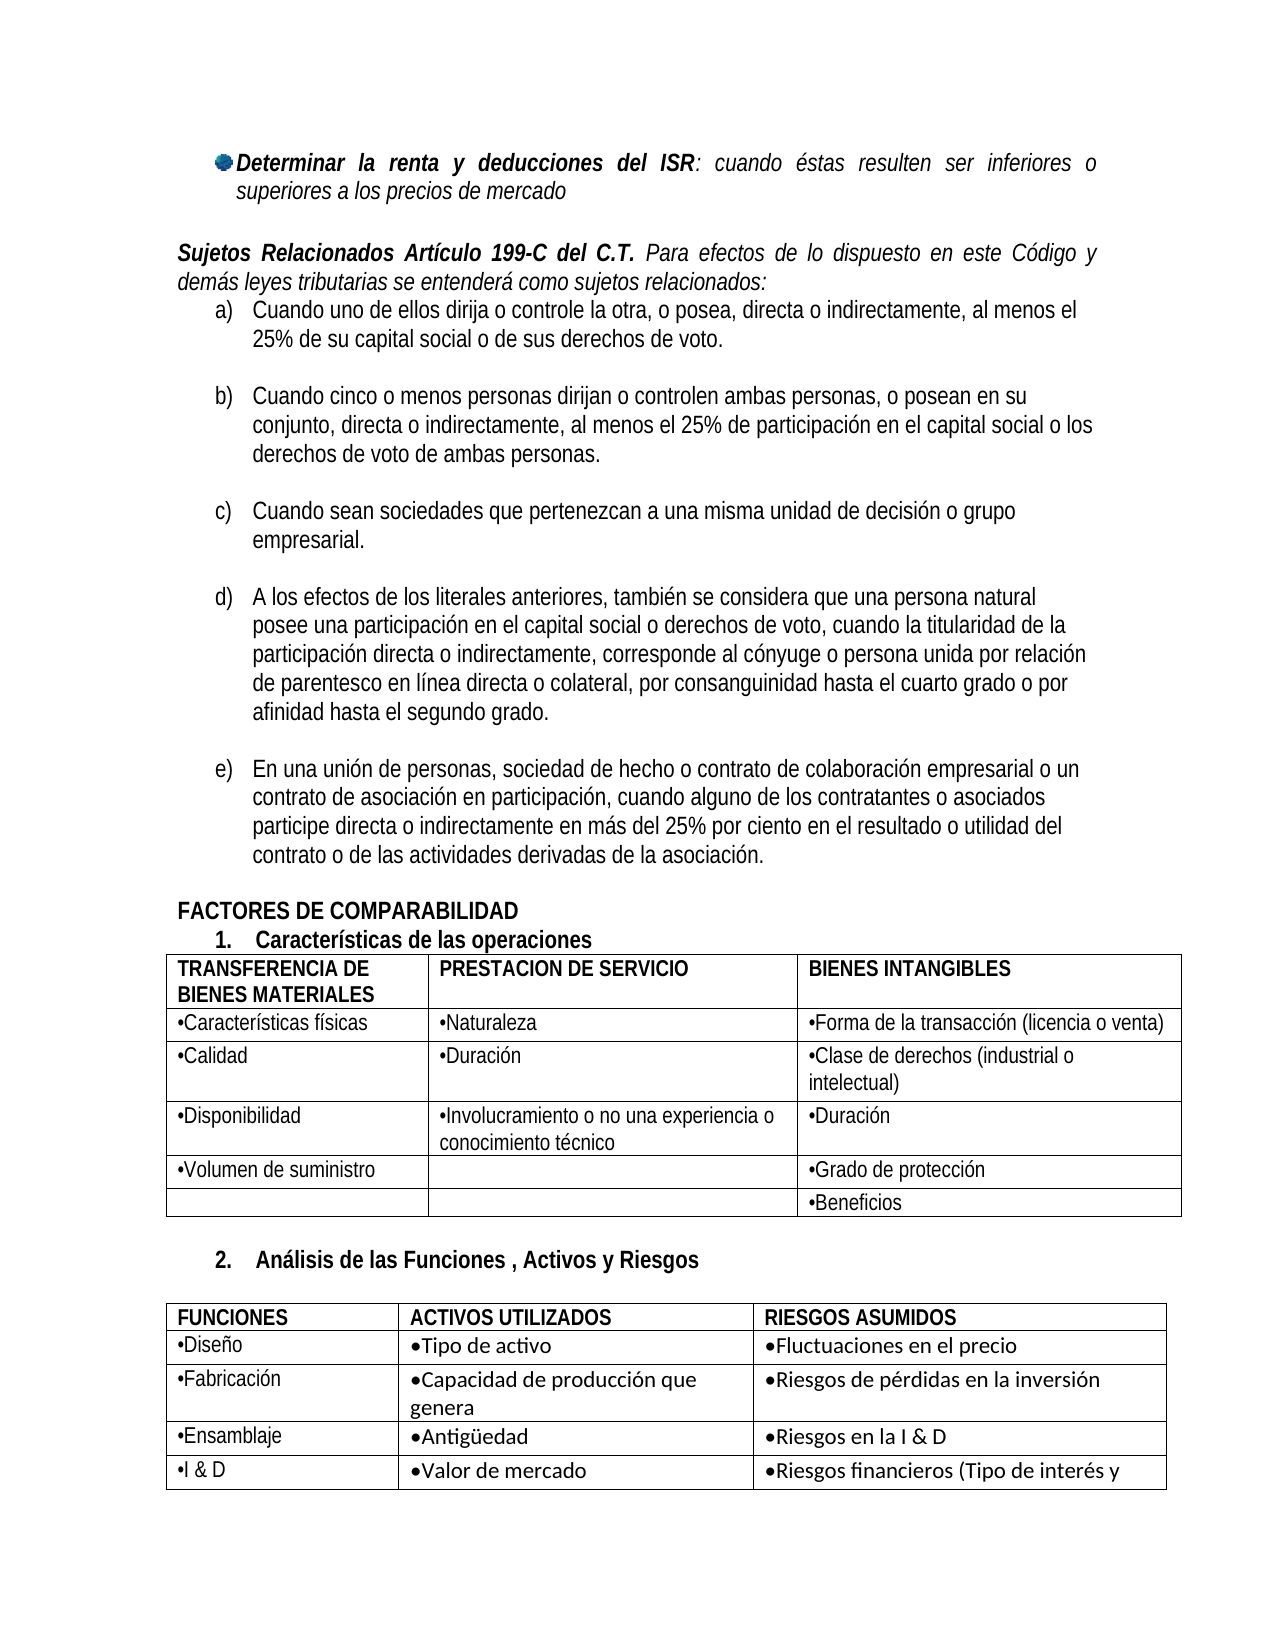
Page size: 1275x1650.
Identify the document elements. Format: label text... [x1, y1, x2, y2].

table_cell •Capacidad de producción que genera [399, 1365, 753, 1421]
list Análisis de las Funciones , Activos y Riesgos [215, 1245, 1098, 1274]
table_cell •Grado de protección [798, 1156, 1181, 1188]
table_header PRESTACION DE SERVICIO [429, 955, 797, 1007]
table_cell •Forma de la transacción (licencia o venta) [798, 1009, 1181, 1041]
table_cell [429, 1189, 797, 1216]
table_cell •Riesgos de pérdidas en la inversión [754, 1365, 1166, 1421]
table_cell •Antigüedad [399, 1422, 753, 1455]
table_cell •Naturaleza [429, 1009, 797, 1041]
list Cuando uno de ellos dirija o controle la otra, o posea, directa o indirectamente, al menos el 25% de su capital social o de sus derechos de voto. [215, 295, 1098, 353]
table_cell •Fluctuaciones en el precio [754, 1331, 1166, 1364]
table_cell •Riesgos en la I & D [754, 1422, 1166, 1455]
table_cell •Volumen de suministro [167, 1156, 428, 1188]
table_header FUNCIONES [167, 1304, 398, 1330]
list Cuando cinco o menos personas dirijan o controlen ambas personas, o posean en su conjunto, directa o indirectamente, al menos el 25% de participación en el capital social o los derechos de voto de ambas personas. [215, 381, 1098, 467]
table_header BIENES INTANGIBLES [798, 955, 1181, 1007]
table_cell •Involucramiento o no una experiencia o conocimiento técnico [429, 1102, 797, 1155]
table_cell •Duración [798, 1102, 1181, 1155]
table_cell •Beneficios [798, 1189, 1181, 1216]
table_cell •Diseño [167, 1331, 398, 1364]
text FACTORES DE COMPARABILIDAD [177, 896, 1098, 925]
table_cell •Características físicas [167, 1009, 428, 1041]
table_cell •Disponibilidad [167, 1102, 428, 1155]
table_cell •Clase de derechos (industrial o intelectual) [798, 1042, 1181, 1101]
table_header ACTIVOS UTILIZADOS [399, 1304, 753, 1330]
table_cell •Fabricación [167, 1365, 398, 1421]
table_cell [429, 1156, 797, 1188]
picture [215, 154, 233, 171]
table_cell •Ensamblaje [167, 1422, 398, 1455]
table_cell •Valor de mercado [399, 1456, 753, 1488]
table_header RIESGOS ASUMIDOS [754, 1304, 1166, 1330]
table_cell •I & D [167, 1456, 398, 1488]
list A los efectos de los literales anteriores, también se considera que una persona natural posee una participación en el capital social o derechos de voto, cuando la titularidad de la participación directa o indirectamente, corresponde al cónyuge o persona unida por relación de parentesco en línea directa o colateral, por consanguinidad hasta el cuarto grado o por afinidad hasta el segundo grado. [215, 582, 1098, 725]
list En una unión de personas, sociedad de hecho o contrato de colaboración empresarial o un contrato de asociación en participación, cuando alguno de los contratantes o asociados participe directa o indirectamente en más del 25% por ciento en el resultado o utilidad del contrato o de las actividades derivadas de la asociación. [215, 754, 1098, 868]
list Características de las operaciones [215, 925, 1098, 954]
table_cell [167, 1189, 428, 1216]
list Cuando sean sociedades que pertenezcan a una misma unidad de decisión o grupo empresarial. [215, 496, 1098, 553]
list Determinar la renta y deducciones del ISR: cuando éstas resulten ser inferiores o superiores a los precios de mercado [215, 148, 1098, 205]
table_cell •Tipo de activo [399, 1331, 753, 1364]
table_cell •Duración [429, 1042, 797, 1101]
table_header TRANSFERENCIA DE BIENES MATERIALES [167, 955, 428, 1007]
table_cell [754, 1456, 1166, 1488]
table_cell •Calidad [167, 1042, 428, 1101]
text Sujetos Relacionados Artículo 199-C del C.T. Para efectos de lo dispuesto en este Código y demás leyes tributarias se entenderá como sujetos relacionados: [177, 238, 1098, 295]
